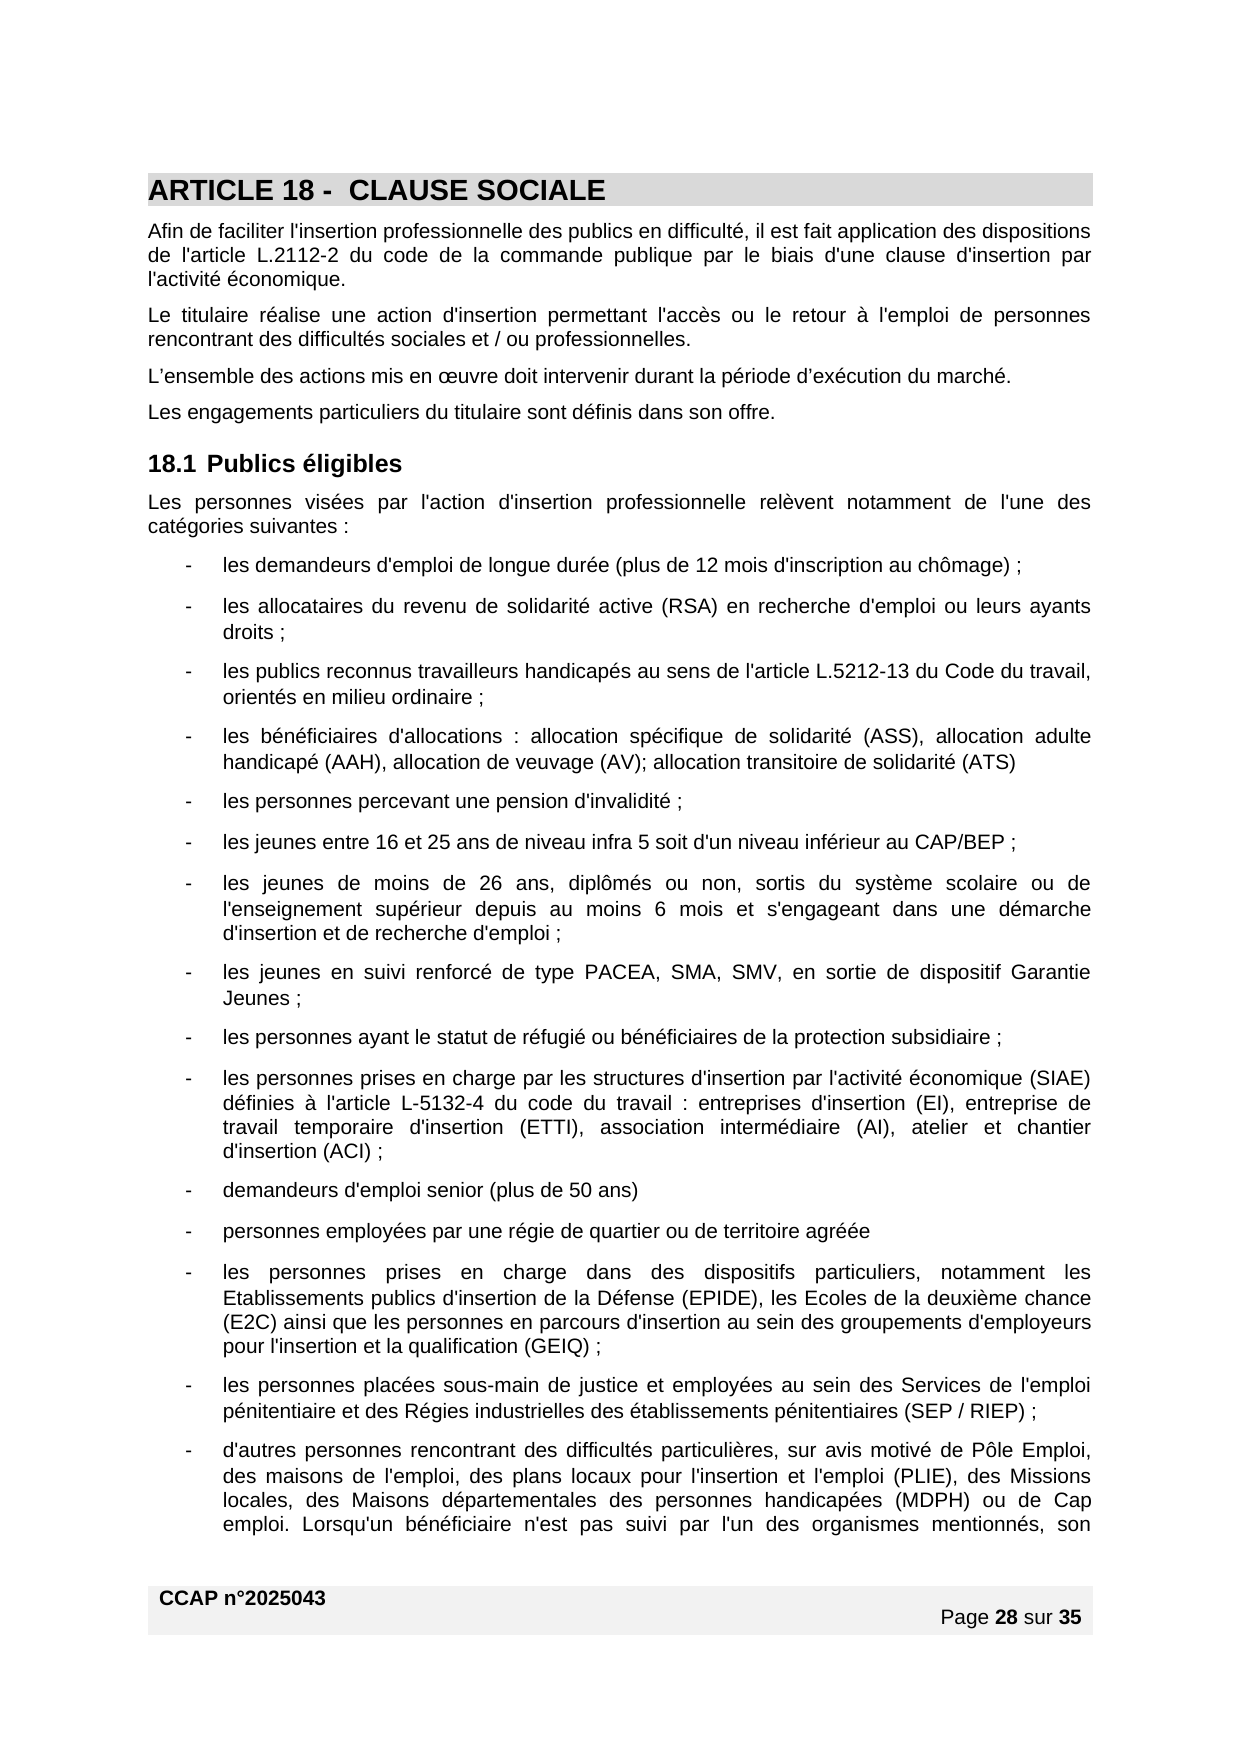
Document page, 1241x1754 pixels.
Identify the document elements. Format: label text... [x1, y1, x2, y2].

list les personnes ayant le statut de réfugié ou bénéficiaires de la protection subsidiaire ; [185, 1022, 1093, 1050]
text Les personnes visées par l'action d'insertion professionnelle relèvent notamment de l'une des catégories suivantes : [148, 490, 1093, 538]
list personnes employées par une régie de quartier ou de territoire agréée [185, 1216, 1093, 1245]
list les demandeurs d'emploi de longue durée (plus de 12 mois d'inscription au chômage) ; [185, 551, 1093, 579]
text Afin de faciliter l'insertion professionnelle des publics en difficulté, il est fait application des dispositions de l'article L.2112-2 du code de la commande publique par le biais d'une clause d'insertion par l'activité économique. [148, 219, 1093, 291]
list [185, 1435, 1093, 1535]
list les publics reconnus travailleurs handicapés au sens de l'article L.5212-13 du Code du travail, orientés en milieu ordinaire ; [185, 656, 1093, 709]
text L’ensemble des actions mis en œuvre doit intervenir durant la période d’exécution du marché. [148, 363, 1093, 387]
text Les engagements particuliers du titulaire sont définis dans son offre. [148, 400, 1093, 424]
list les bénéficiaires d'allocations : allocation spécifique de solidarité (ASS), allocation adulte handicapé (AAH), allocation de veuvage (AV); allocation transitoire de solidarité (ATS) [185, 721, 1093, 774]
list les personnes placées sous-main de justice et employées au sein des Services de l'emploi pénitentiaire et des Régies industrielles des établissements pénitentiaires (SEP / RIEP) ; [185, 1370, 1093, 1423]
subtitle CLAUSE SOCIALE [148, 173, 1093, 206]
list les personnes percevant une pension d'invalidité ; [185, 786, 1093, 814]
text Le titulaire réalise une action d'insertion permettant l'accès ou le retour à l'emploi de personnes rencontrant des difficultés sociales et / ou professionnelles. [148, 303, 1093, 351]
list les personnes prises en charge par les structures d'insertion par l'activité économique (SIAE) définies à l'article L-5132-4 du code du travail : entreprises d'insertion (EI), entreprise de travail temporaire d'insertion (ETTI), association intermédiaire (AI), atelier et chantier d'insertion (ACI) ; [185, 1063, 1093, 1163]
list demandeurs d'emploi senior (plus de 50 ans) [185, 1176, 1093, 1204]
list les jeunes en suivi renforcé de type PACEA, SMA, SMV, en sortie de dispositif Garantie Jeunes ; [185, 957, 1093, 1009]
list les personnes prises en charge dans des dispositifs particuliers, notamment les Etablissements publics d'insertion de la Défense (EPIDE), les Ecoles de la deuxième chance (E2C) ainsi que les personnes en parcours d'insertion au sein des groupements d'employeurs pour l'insertion et la qualification (GEIQ) ; [185, 1257, 1093, 1358]
list les allocataires du revenu de solidarité active (RSA) en recherche d'emploi ou leurs ayants droits ; [185, 591, 1093, 644]
subtitle Publics éligibles [0, 449, 1093, 478]
list les jeunes de moins de 26 ans, diplômés ou non, sortis du système scolaire ou de l'enseignement supérieur depuis au moins 6 mois et s'engageant dans une démarche d'insertion et de recherche d'emploi ; [185, 868, 1093, 944]
list les jeunes entre 16 et 25 ans de niveau infra 5 soit d'un niveau inférieur au CAP/BEP ; [185, 827, 1093, 856]
